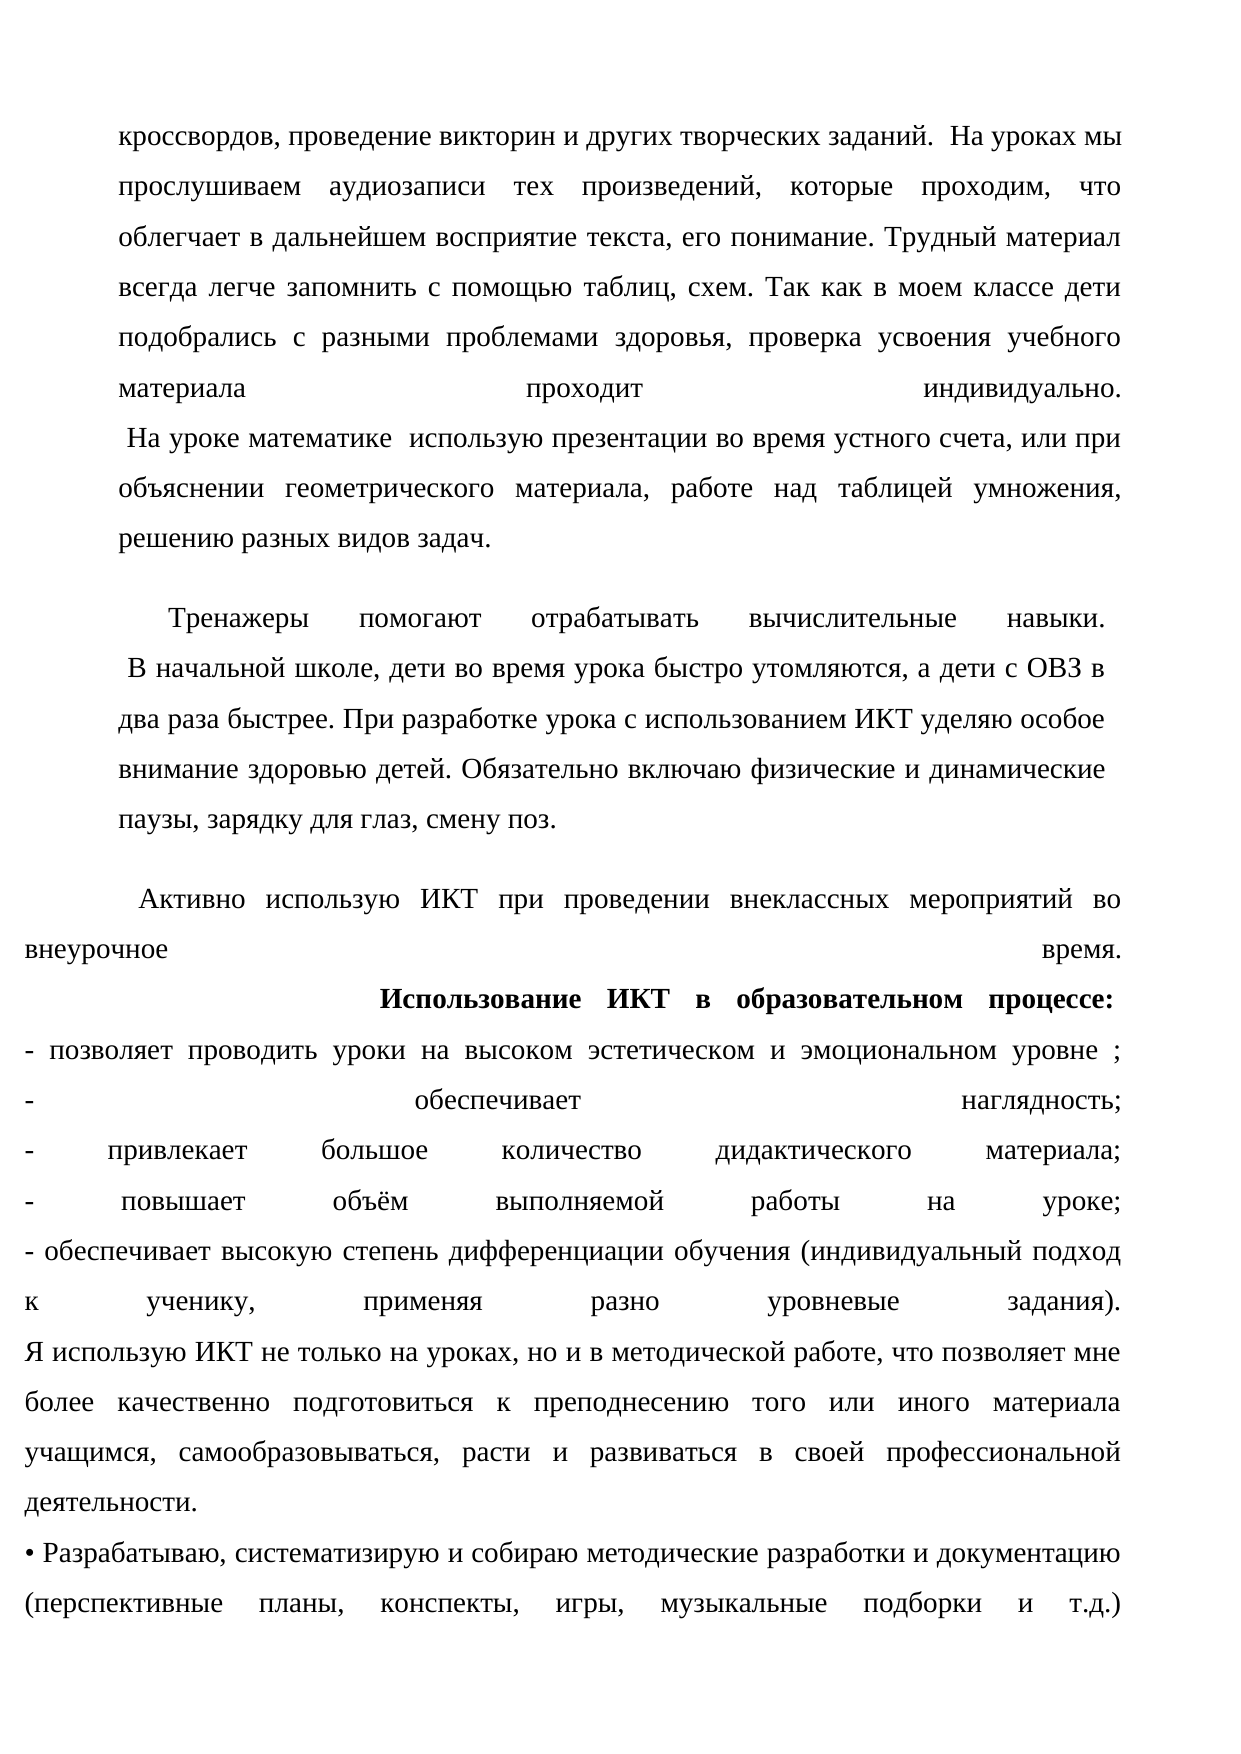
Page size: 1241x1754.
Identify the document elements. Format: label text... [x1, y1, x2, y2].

text Тренажеры помогают отрабатывать вычислительные навыки. В начальной школе, дети во время урока быстро утомляются, а дети с ОВЗ в два раза быстрее. При разработке урока с использованием ИКТ уделяю особое внимание здоровью детей. Обязательно включаю физические и динамические паузы, зарядку для глаз, смену поз. [118, 600, 1106, 835]
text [118, 118, 1122, 554]
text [24, 881, 1122, 1619]
